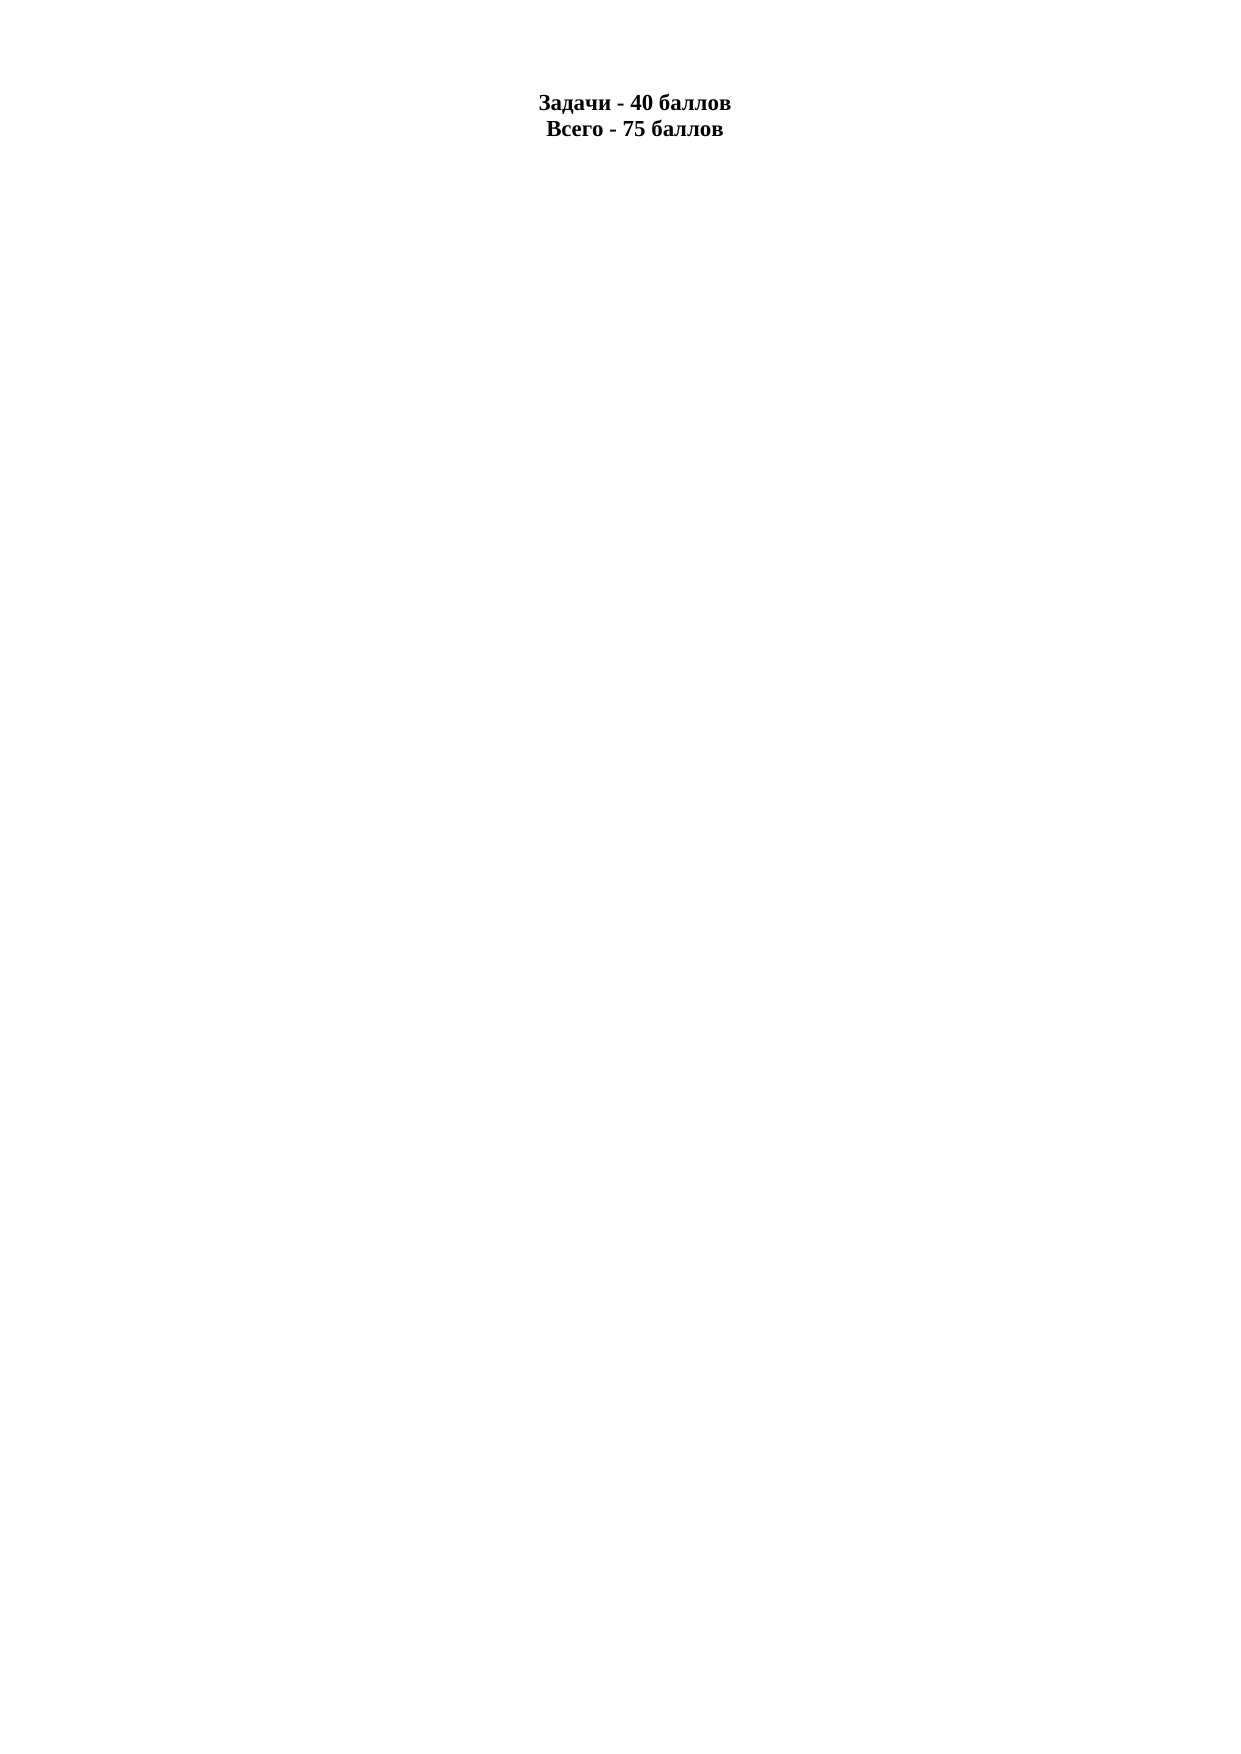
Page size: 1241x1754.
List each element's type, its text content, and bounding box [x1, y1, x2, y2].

text Задачи - 40 баллов [118, 89, 1152, 115]
text Всего - 75 баллов [118, 115, 1152, 141]
